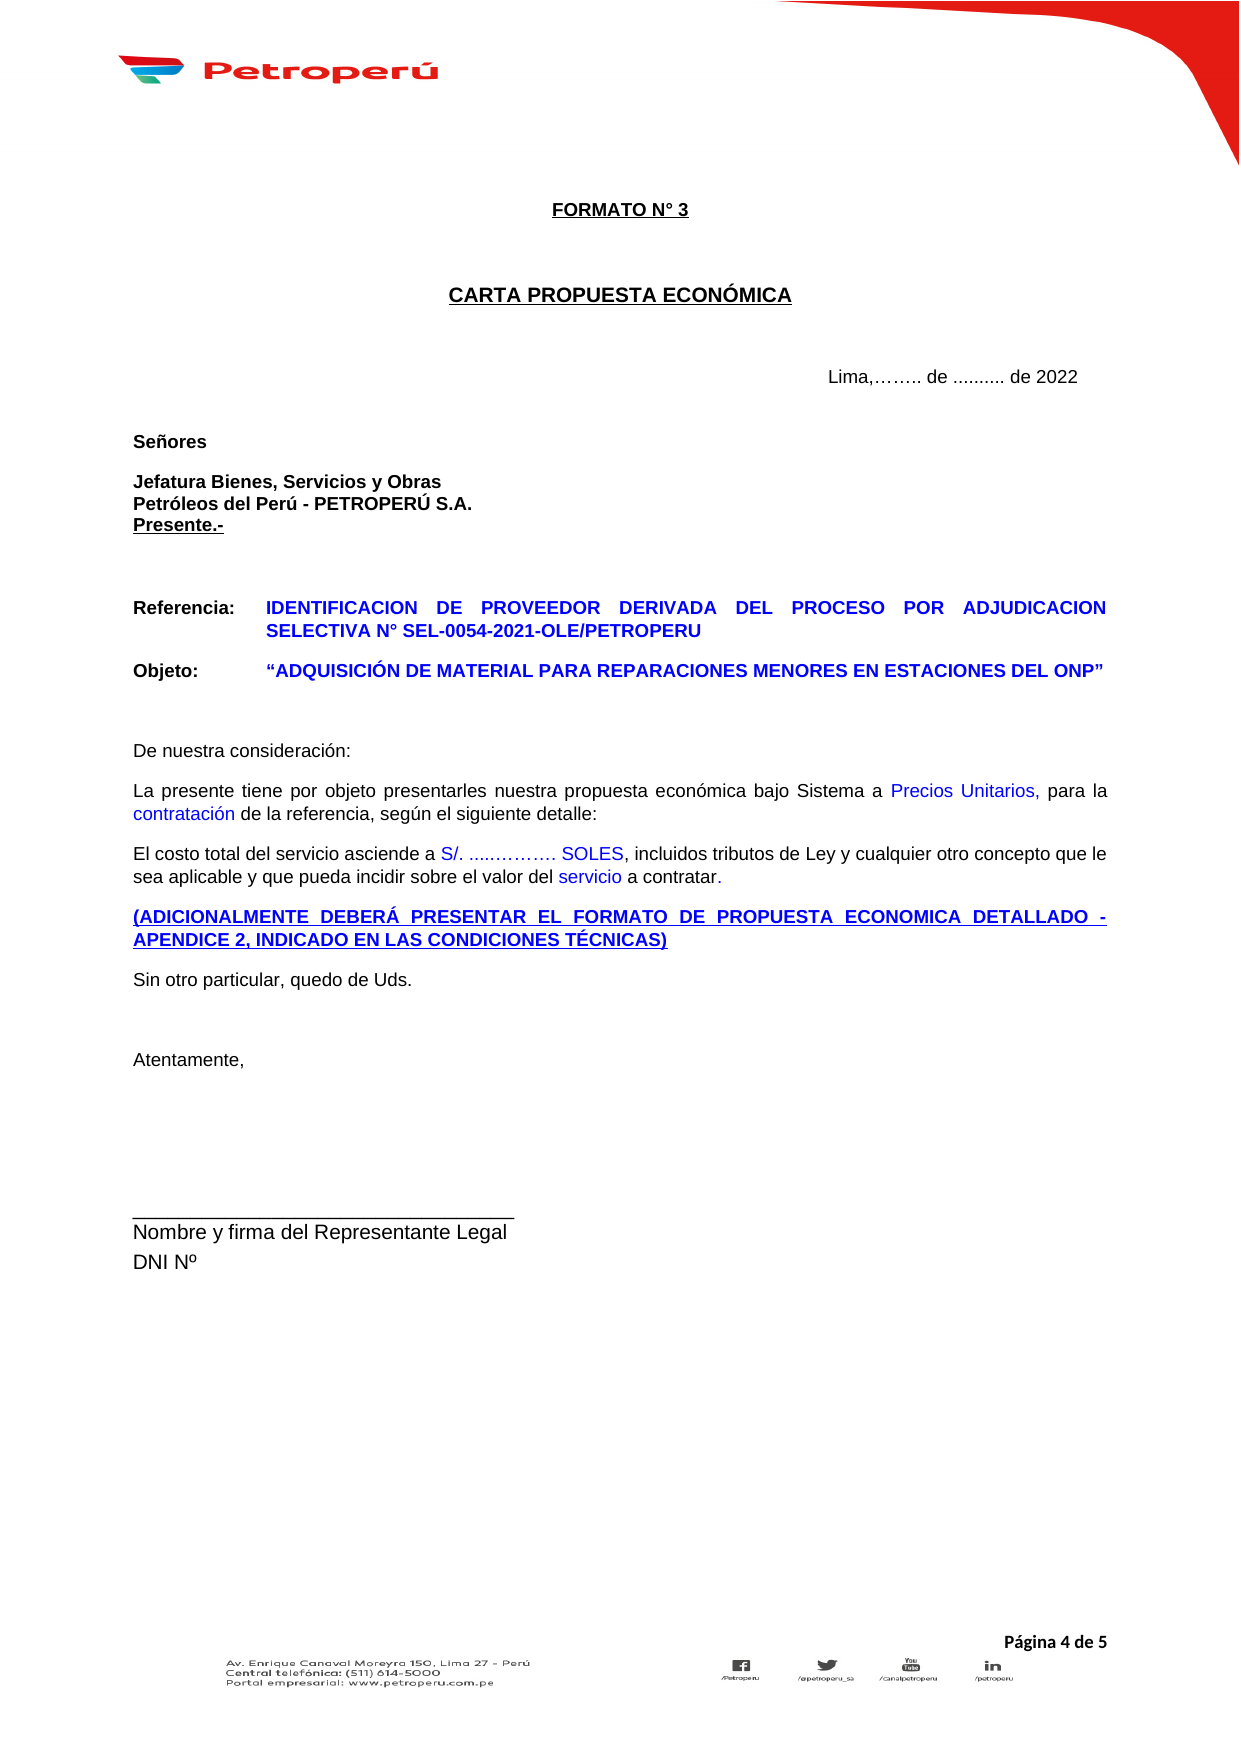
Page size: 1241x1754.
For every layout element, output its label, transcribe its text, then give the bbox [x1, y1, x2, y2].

text Referencia: IDENTIFICACION DE PROVEEDOR DERIVADA DEL PROCESO POR ADJUDICACION SELECTIVA N° SEL-0054-2021-OLE/PETROPERU [133, 597, 1107, 642]
text Objeto: “ADQUISICIÓN DE MATERIAL PARA REPARACIONES MENORES EN ESTACIONES DEL ONP” [133, 660, 1107, 682]
picture [0, 1, 1239, 173]
text (ADICIONALMENTE DEBERÁ PRESENTAR EL FORMATO DE PROPUESTA ECONOMICA DETALLADO - APENDICE 2, INDICADO EN LAS CONDICIONES TÉCNICAS) [133, 926, 1107, 951]
text FORMATO N° 3 [133, 198, 1107, 220]
text CARTA PROPUESTA ECONÓMICA [133, 283, 1107, 307]
picture [132, 1653, 1108, 1732]
text Lima,…….. de .......... de 2022 [724, 366, 1105, 387]
text Señores [133, 431, 1105, 452]
text De nuestra consideración: [133, 740, 1107, 761]
text La presente tiene por objeto presentarles nuestra propuesta económica bajo Sistema a Precios Unitarios, para la contratación de la referencia, según el siguiente detalle: [133, 780, 1107, 824]
text Petróleos del Perú - PETROPERÚ S.A. [133, 492, 1105, 514]
text Jefatura Bienes, Servicios y Obras [133, 471, 1105, 492]
text El costo total del servicio asciende a S/. .....………. SOLES, incluidos tributos de Ley y cualquier otro concepto que le sea aplicable y que pueda incidir sobre el valor del servicio a contratar. [133, 843, 1107, 888]
text (ADICIONALMENTE DEBERÁ PRESENTAR EL FORMATO DE PROPUESTA ECONOMICA DETALLADO - APENDICE 2, INDICADO EN LAS CONDICIONES TÉCNICAS) [133, 906, 1107, 925]
text Atentamente, [133, 1049, 1107, 1071]
text Sin otro particular, quedo de Uds. [133, 969, 1107, 991]
text Presente.- [133, 514, 1105, 536]
